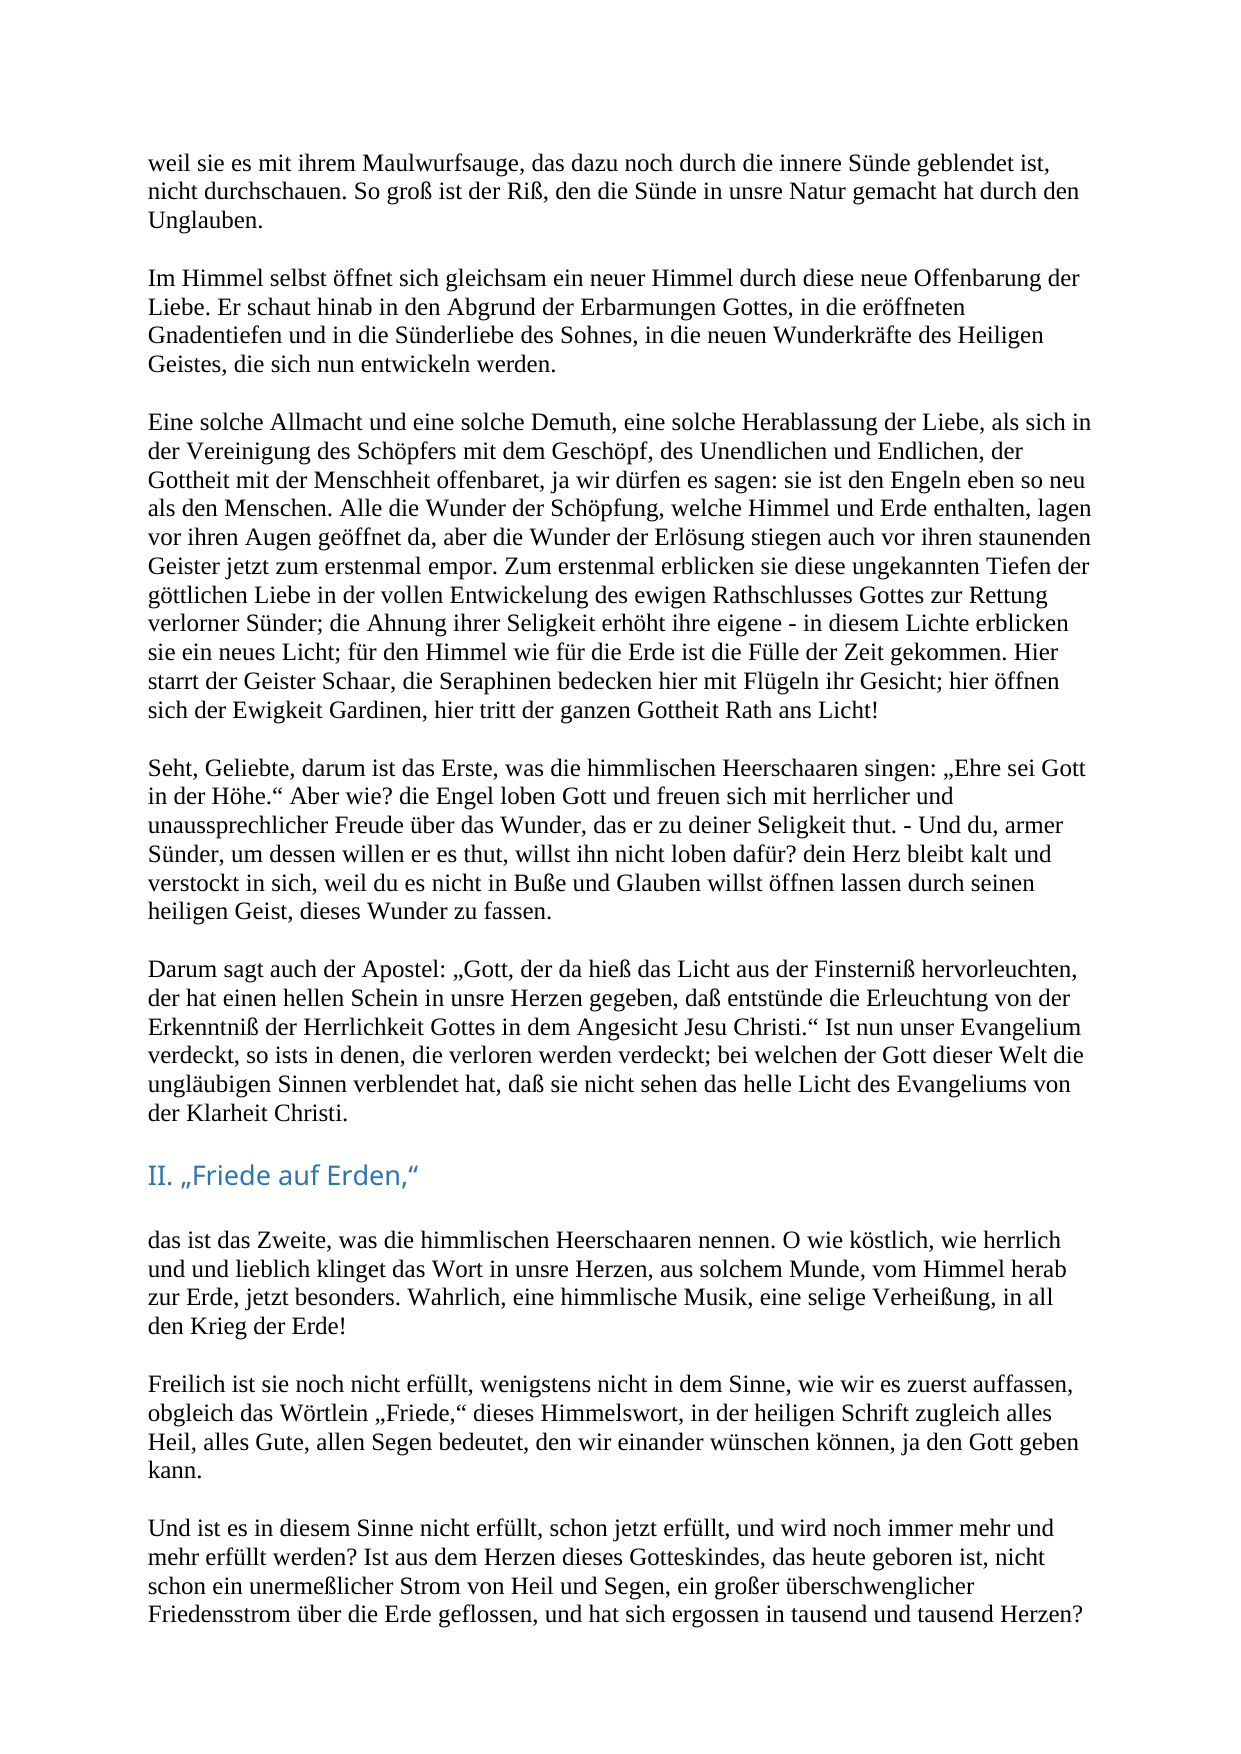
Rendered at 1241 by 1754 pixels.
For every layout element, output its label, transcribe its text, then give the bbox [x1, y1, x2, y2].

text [148, 1513, 1093, 1628]
text Im Himmel selbst öffnet sich gleichsam ein neuer Himmel durch diese neue Offenbarung der Liebe. Er schaut hinab in den Abgrund der Erbarmungen Gottes, in die eröffneten Gnadentiefen und in die Sünderliebe des Sohnes, in die neuen Wunderkräfte des Heiligen Geistes, die sich nun entwickeln werden. [148, 263, 1093, 378]
text Darum sagt auch der Apostel: „Gott, der da hieß das Licht aus der Finsterniß hervorleuchten, der hat einen hellen Schein in unsre Herzen gegeben, daß entstünde die Erleuchtung von der Erkenntniß der Herrlichkeit Gottes in dem Angesicht Jesu Christi.“ Ist nun unser Evangelium verdeckt, so ists in denen, die verloren werden verdeckt; bei welchen der Gott dieser Welt die ungläubigen Sinnen verblendet hat, daß sie nicht sehen das helle Licht des Evangeliums von der Klarheit Christi. [148, 954, 1093, 1127]
text Seht, Geliebte, darum ist das Erste, was die himmlischen Heerschaaren singen: „Ehre sei Gott in der Höhe.“ Aber wie? die Engel loben Gott und freuen sich mit herrlicher und unaussprechlicher Freude über das Wunder, das er zu deiner Seligkeit thut. - Und du, armer Sünder, um dessen willen er es thut, willst ihn nicht loben dafür? dein Herz bleibt kalt und verstockt in sich, weil du es nicht in Buße und Glauben willst öffnen lassen durch seinen heiligen Geist, dieses Wunder zu fassen. [148, 753, 1093, 925]
subtitle II. „Friede auf Erden,“ [148, 1156, 1093, 1193]
text Eine solche Allmacht und eine solche Demuth, eine solche Herablassung der Liebe, als sich in der Vereinigung des Schöpfers mit dem Geschöpf, des Unendlichen und Endlichen, der Gottheit mit der Menschheit offenbaret, ja wir dürfen es sagen: sie ist den Engeln eben so neu als den Menschen. Alle die Wunder der Schöpfung, welche Himmel und Erde enthalten, lagen vor ihren Augen geöffnet da, aber die Wunder der Erlösung stiegen auch vor ihren staunenden Geister jetzt zum erstenmal empor. Zum erstenmal erblicken sie diese ungekannten Tiefen der göttlichen Liebe in der vollen Entwickelung des ewigen Rathschlusses Gottes zur Rettung verlorner Sünder; die Ahnung ihrer Seligkeit erhöht ihre eigene - in diesem Lichte erblicken sie ein neues Licht; für den Himmel wie für die Erde ist die Fülle der Zeit gekommen. Hier starrt der Geister Schaar, die Seraphinen bedecken hier mit Flügeln ihr Gesicht; hier öffnen sich der Ewigkeit Gardinen, hier tritt der ganzen Gottheit Rath ans Licht! [148, 407, 1093, 723]
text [148, 148, 1093, 234]
text Freilich ist sie noch nicht erfüllt, wenigstens nicht in dem Sinne, wie wir es zuerst auffassen, obgleich das Wörtlein „Friede,“ dieses Himmelswort, in der heiligen Schrift zugleich alles Heil, alles Gute, allen Segen bedeutet, den wir einander wünschen können, ja den Gott geben kann. [148, 1369, 1093, 1484]
text das ist das Zweite, was die himmlischen Heerschaaren nennen. O wie köstlich, wie herrlich und und lieblich klinget das Wort in unsre Herzen, aus solchem Munde, vom Himmel herab zur Erde, jetzt besonders. Wahrlich, eine himmlische Musik, eine selige Verheißung, in all den Krieg der Erde! [148, 1225, 1093, 1340]
